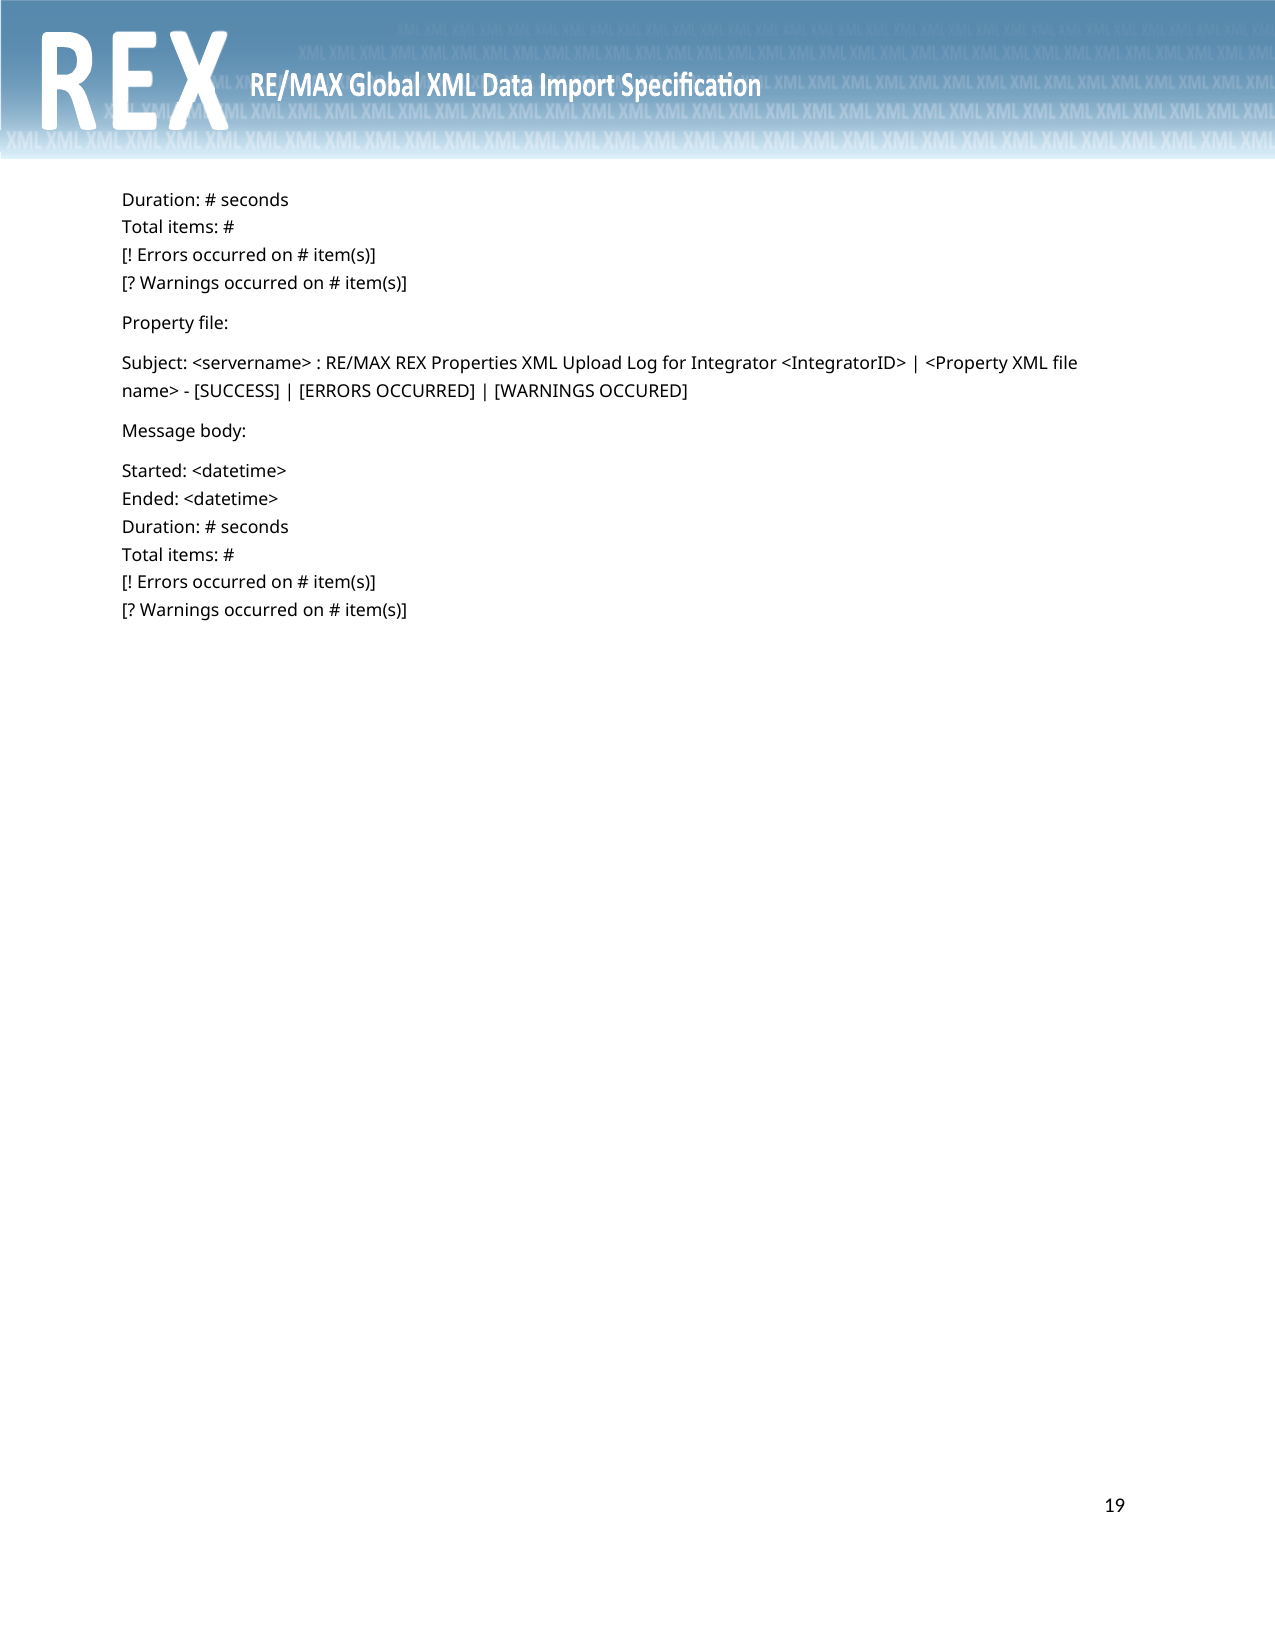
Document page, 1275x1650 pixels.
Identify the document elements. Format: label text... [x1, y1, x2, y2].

text Message body: [122, 419, 1125, 443]
text Subject: <servername> : RE/MAX REX Properties XML Upload Log for Integrator <IntegratorID> | <Property XML file name> - [SUCCESS] | [ERRORS OCCURRED] | [WARNINGS OCCURED] [122, 351, 1125, 403]
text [122, 187, 1125, 294]
text Property file: [122, 311, 1125, 335]
text Started: <datetime> Ended: <datetime> Duration: # seconds Total items: # [! Errors occurred on # item(s)] [? Warnings occurred on # item(s)] [122, 459, 1125, 622]
